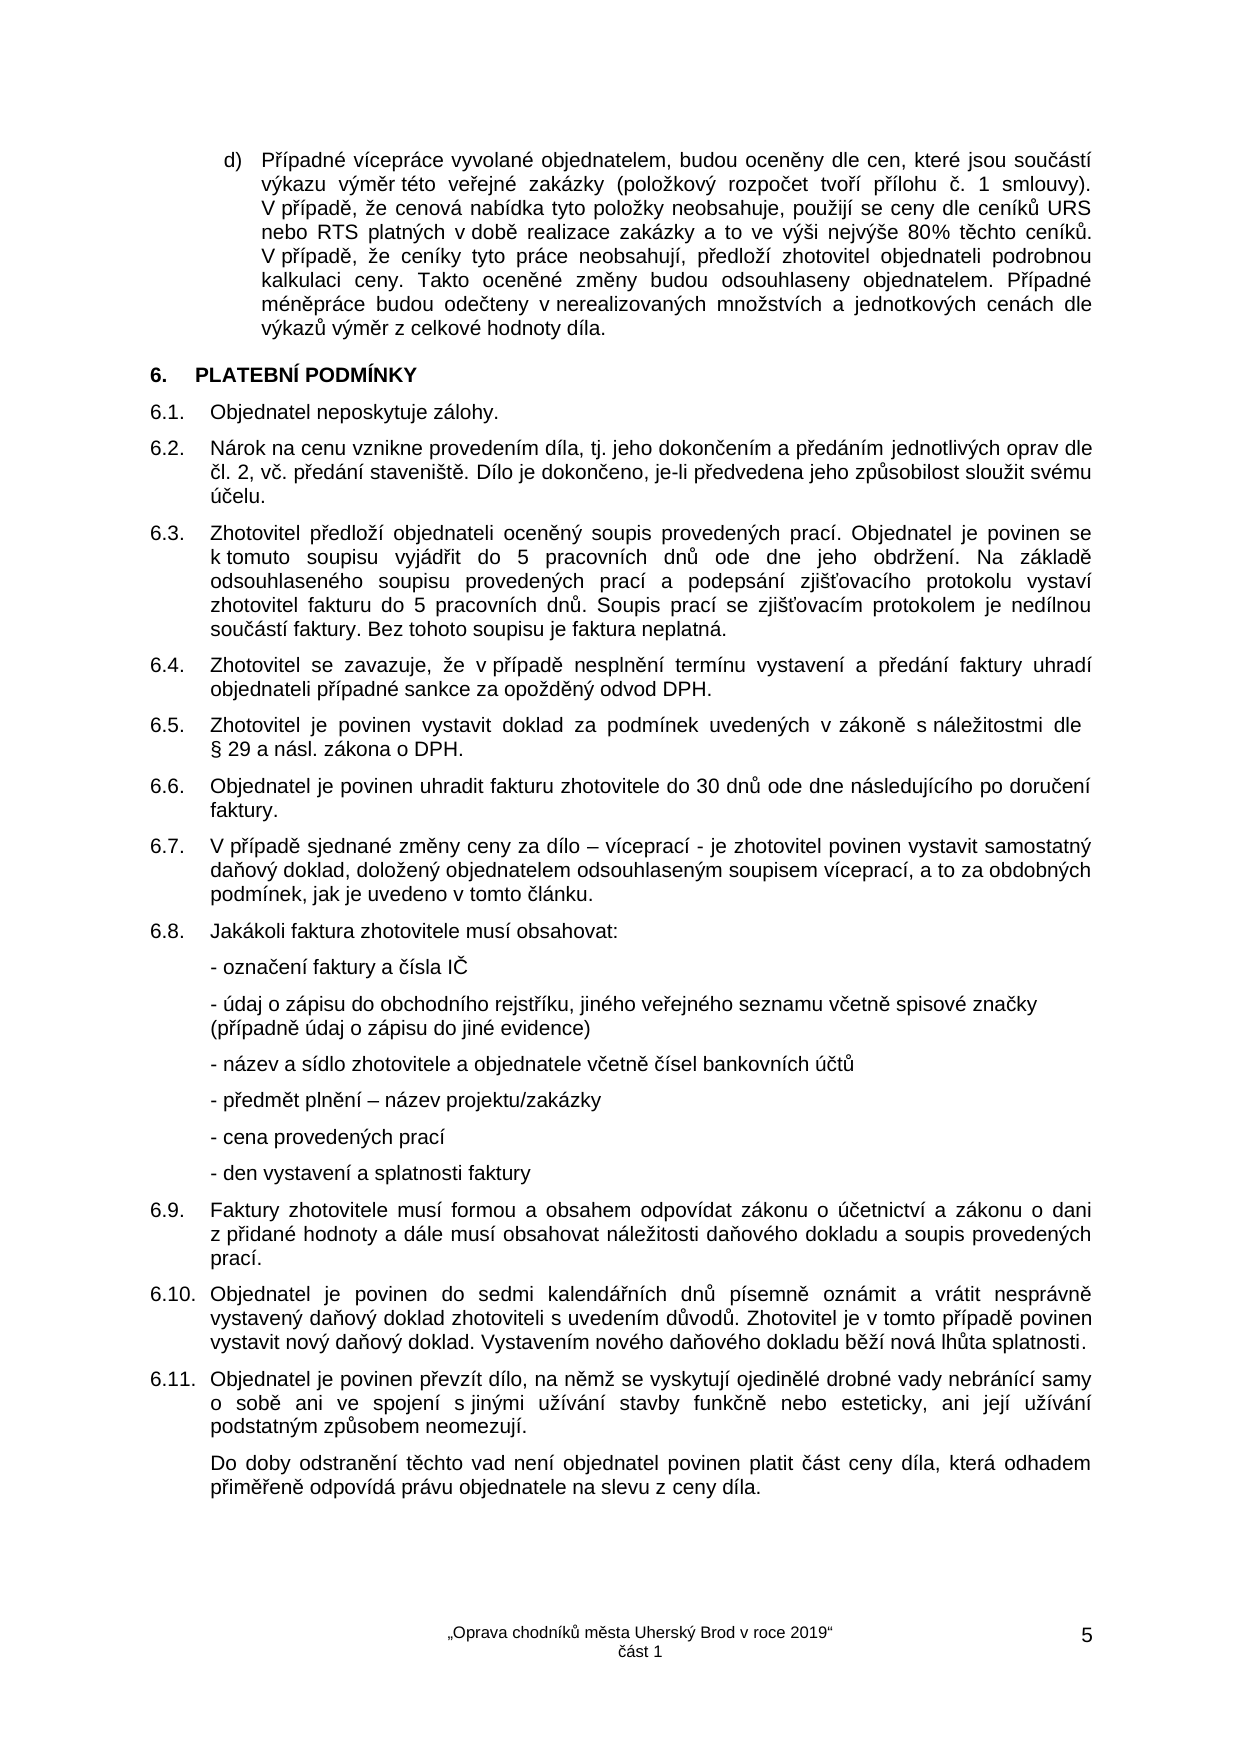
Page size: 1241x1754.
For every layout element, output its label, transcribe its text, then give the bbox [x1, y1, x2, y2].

subtitle Zhotovitel předloží objednateli oceněný soupis provedených prací. Objednatel je povinen se k tomuto soupisu vyjádřit do 5 pracovních dnů ode dne jeho obdržení. Na základě odsouhlaseného soupisu provedených prací a podepsání zjišťovacího protokolu vystaví zhotovitel fakturu do 5 pracovních dnů. Soupis prací se zjišťovacím protokolem je nedílnou součástí faktury. Bez tohoto soupisu je faktura neplatná. [150, 521, 1093, 640]
subtitle V případě sjednané změny ceny za dílo – víceprací - je zhotovitel povinen vystavit samostatný daňový doklad, doložený objednatelem odsouhlaseným soupisem víceprací, a to za obdobných podmínek, jak je uvedeno v tomto článku. [150, 834, 1093, 906]
subtitle Objednatel je povinen uhradit fakturu zhotovitele do 30 dnů ode dne následujícího po doručení faktury. [150, 774, 1093, 822]
subtitle Objednatel je povinen převzít dílo, na němž se vyskytují ojedinělé drobné vady nebránící samy o sobě ani ve spojení s jinými užívání stavby funkčně nebo esteticky, ani její užívání podstatným způsobem neomezují. [150, 1366, 1093, 1438]
subtitle - označení faktury a čísla IČ [150, 955, 1093, 979]
subtitle Jakákoli faktura zhotovitele musí obsahovat: [150, 918, 1093, 942]
subtitle Faktury zhotovitele musí formou a obsahem odpovídat zákonu o účetnictví a zákonu o dani z přidané hodnoty a dále musí obsahovat náležitosti daňového dokladu a soupis provedených prací. [150, 1198, 1093, 1269]
subtitle Objednatel neposkytuje zálohy. [150, 400, 1093, 424]
list Případné vícepráce vyvolané objednatelem, budou oceněny dle cen, které jsou součástí výkazu výměr této veřejné zakázky (položkový rozpočet tvoří přílohu č. 1 smlouvy). V případě, že cenová nabídka tyto položky neobsahuje, použijí se ceny dle ceníků URS nebo RTS platných v době realizace zakázky a to ve výši nejvýše 80% těchto ceníků. V případě, že ceníky tyto práce neobsahují, předloží zhotovitel objednateli podrobnou kalkulaci ceny. Takto oceněné změny budou odsouhlaseny objednatelem. Případné méněpráce budou odečteny v nerealizovaných množstvích a jednotkových cenách dle výkazů výměr z celkové hodnoty díla. [224, 148, 1093, 339]
subtitle Objednatel je povinen do sedmi kalendářních dnů písemně oznámit a vrátit nesprávně vystavený daňový doklad zhotoviteli s uvedením důvodů. Zhotovitel je v tomto případě povinen vystavit nový daňový doklad. Vystavením nového daňového dokladu běží nová lhůta splatnosti. [150, 1282, 1093, 1354]
subtitle Do doby odstranění těchto vad není objednatel povinen platit část ceny díla, která odhadem přiměřeně odpovídá právu objednatele na slevu z ceny díla. [210, 1451, 1093, 1499]
subtitle PLATEBNÍ PODMÍNKY [150, 363, 1093, 387]
subtitle - údaj o zápisu do obchodního rejstříku, jiného veřejného seznamu včetně spisové značky (případně údaj o zápisu do jiné evidence) [210, 991, 1093, 1039]
subtitle - den vystavení a splatnosti faktury [150, 1161, 1093, 1185]
subtitle Nárok na cenu vznikne provedením díla, tj. jeho dokončením a předáním jednotlivých oprav dle čl. 2, vč. předání staveniště. Dílo je dokončeno, je-li předvedena jeho způsobilost sloužit svému účelu. [150, 436, 1093, 508]
subtitle Zhotovitel je povinen vystavit doklad za podmínek uvedených v zákoně s náležitostmi dle § 29 a násl. zákona o DPH. [150, 713, 1093, 761]
subtitle - předmět plnění – název projektu/zakázky [150, 1088, 1093, 1112]
subtitle Zhotovitel se zavazuje, že v případě nesplnění termínu vystavení a předání faktury uhradí objednateli případné sankce za opožděný odvod DPH. [150, 653, 1093, 701]
subtitle - název a sídlo zhotovitele a objednatele včetně čísel bankovních účtů [150, 1052, 1093, 1076]
subtitle - cena provedených prací [150, 1125, 1093, 1149]
